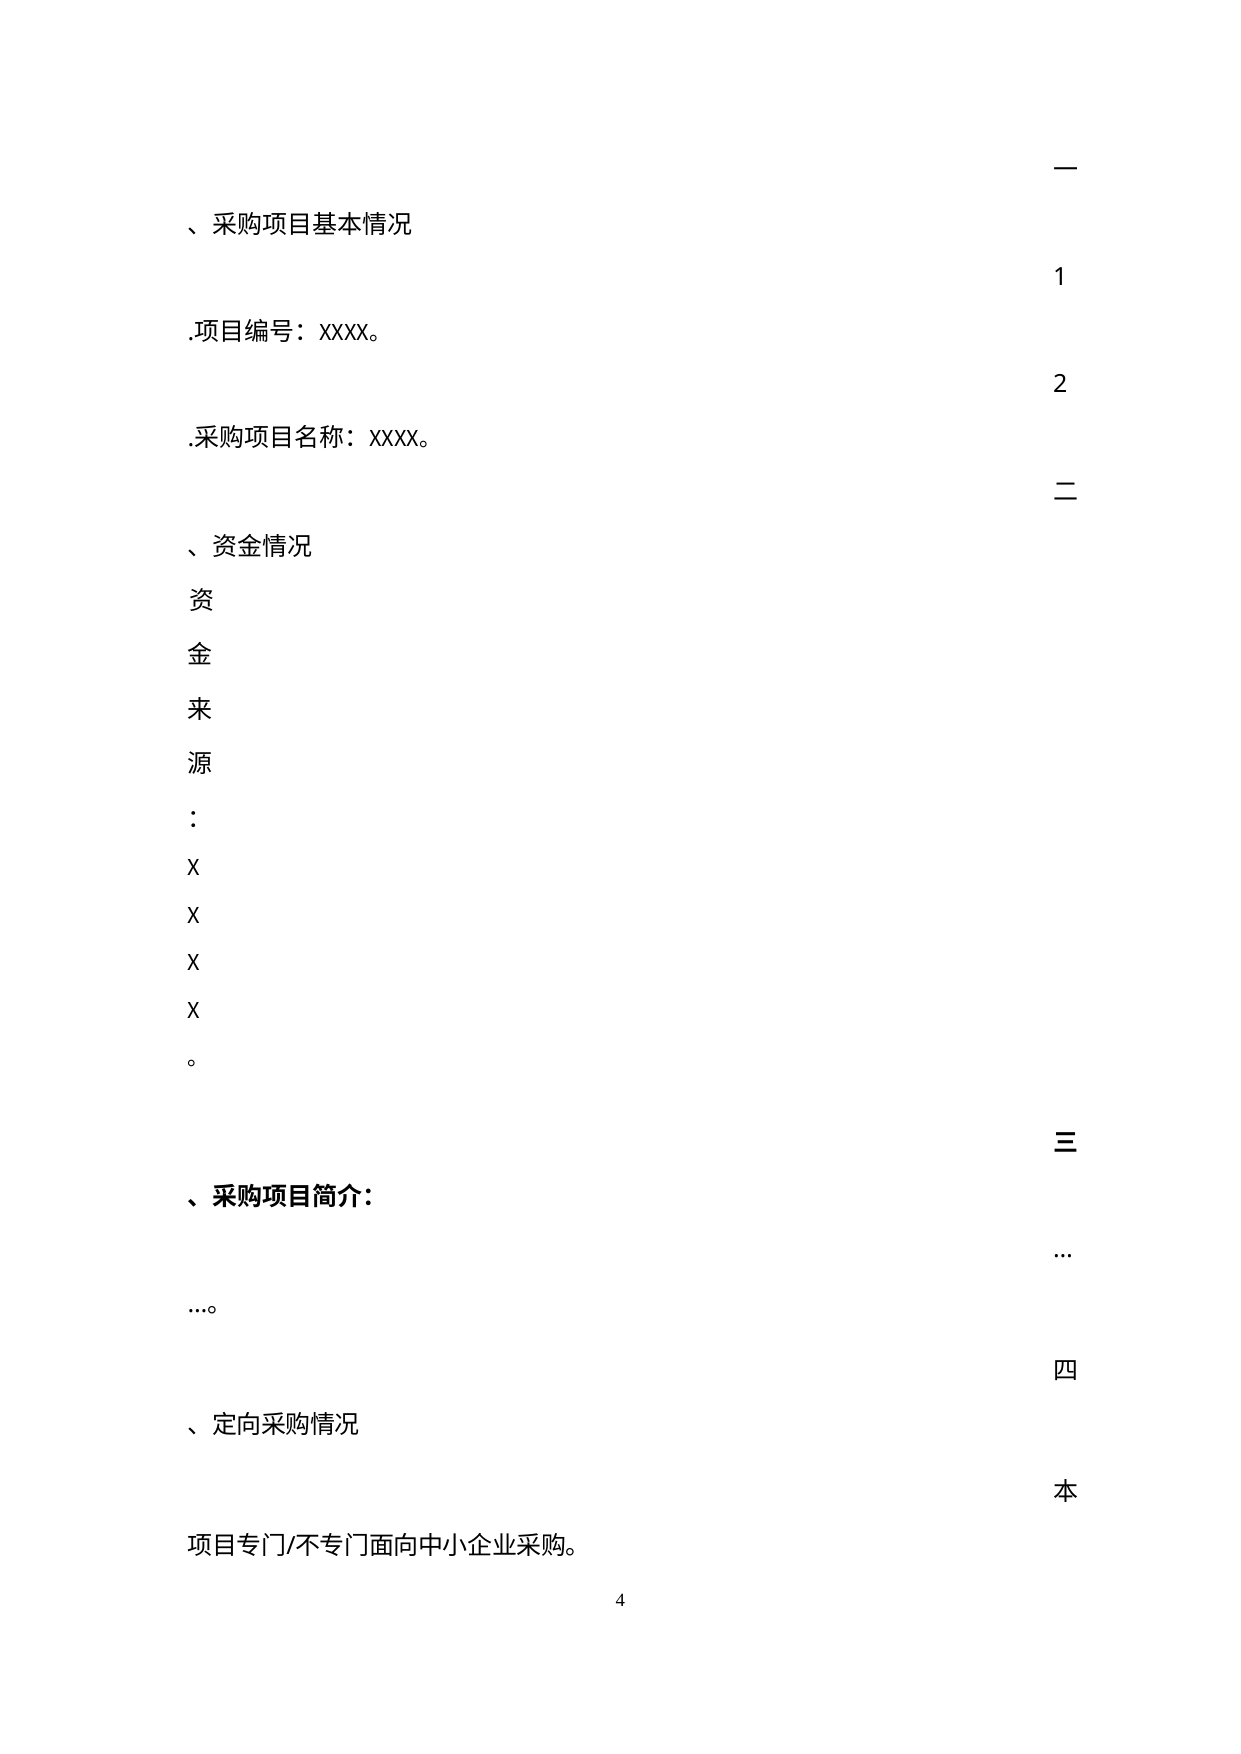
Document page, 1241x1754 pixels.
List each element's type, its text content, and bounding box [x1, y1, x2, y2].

text 本项目专门/不专门面向中小企业采购。 [187, 1471, 1053, 1562]
text 2.采购项目名称：XXXX。 [187, 365, 1053, 454]
text 二、资金情况 [187, 472, 1053, 562]
text 一、采购项目基本情况 [187, 150, 1053, 241]
text 1.项目编号：XXXX。 [187, 259, 1053, 347]
text ……。 [187, 1231, 1053, 1319]
text 四、定向采购情况 [187, 1350, 1053, 1441]
text 三、采购项目简介： [187, 1122, 1053, 1213]
